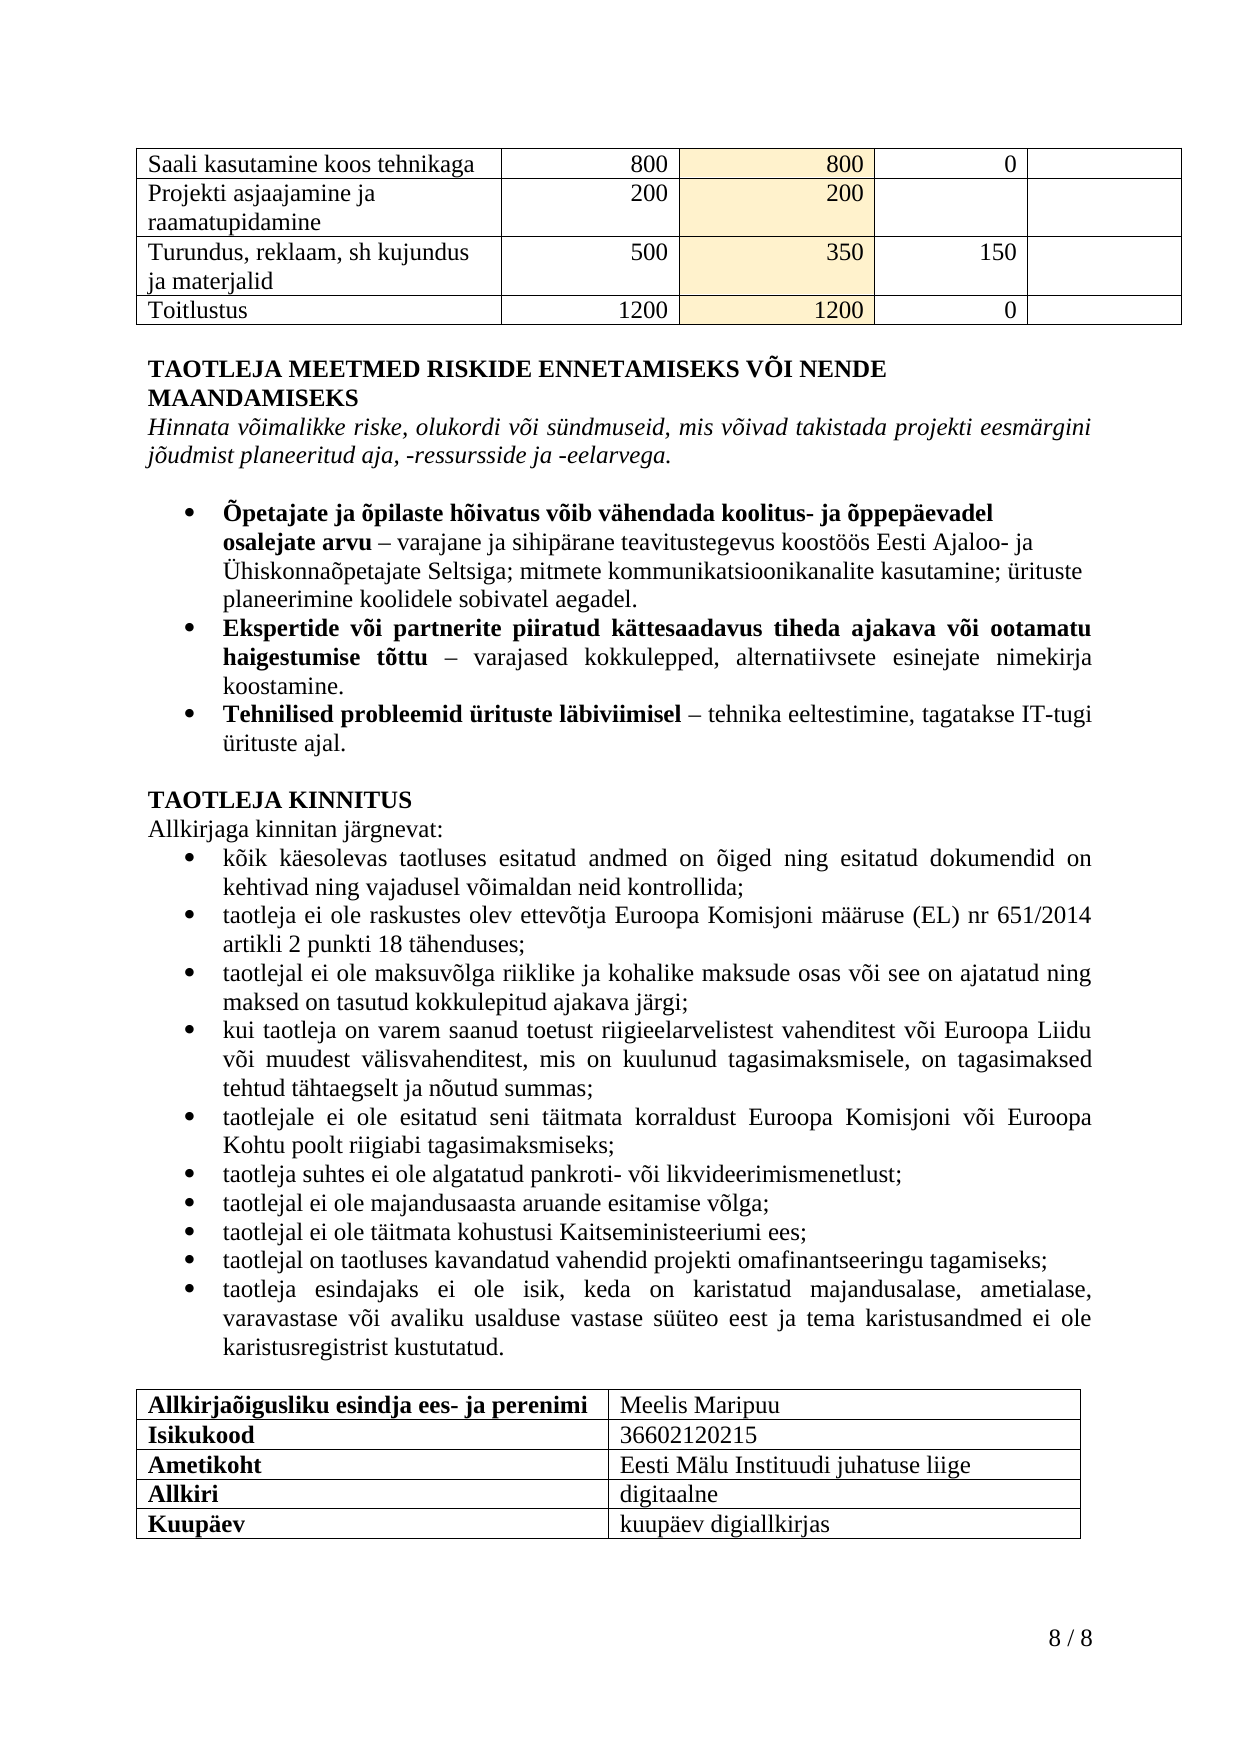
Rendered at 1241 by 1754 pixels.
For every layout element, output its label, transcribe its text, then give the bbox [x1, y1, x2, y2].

text Hinnata võimalikke riske, olukordi või sündmuseid, mis võivad takistada projekti eesmärgini jõudmist planeeritud aja, -ressursside ja -eelarvega. [148, 412, 1093, 469]
table_cell 200 [680, 179, 874, 236]
list kui taotleja on varem saanud toetust riigieelarvelistest vahenditest või Euroopa Liidu või muudest välisvahenditest, mis on kuulunud tagasimaksmisele, on tagasimaksed tehtud tähtaegselt ja nõutud summas; [185, 1015, 1093, 1102]
list taotleja esindajaks ei ole isik, keda on karistatud majandusalase, ametialase, varavastase või avaliku usalduse vastase süüteo eest ja tema karistusandmed ei ole karistusregistrist kustutatud. [185, 1274, 1093, 1360]
text TAOTLEJA MEETMED RISKIDE ENNETAMISEKS VÕI NENDE MAANDAMISEKS [148, 354, 1093, 412]
list Ekspertide või partnerite piiratud kättesaadavus tiheda ajakava või ootamatu haigestumise tõttu – varajased kokkulepped, alternatiivsete esinejate nimekirja koostamine. [185, 613, 1093, 699]
table_cell Isikukood [137, 1420, 608, 1449]
text TAOTLEJA KINNITUS [148, 785, 1093, 814]
table_header Meelis Maripuu [609, 1390, 1080, 1419]
list taotlejale ei ole esitatud seni täitmata korraldust Euroopa Komisjoni või Euroopa Kohtu poolt riigiabi tagasimaksmiseks; [185, 1102, 1093, 1159]
table_cell Ametikoht [137, 1450, 608, 1478]
list Tehnilised probleemid ürituste läbiviimisel – tehnika eeltestimine, tagatakse IT-tugi ürituste ajal. [185, 699, 1093, 757]
list taotlejal on taotluses kavandatud vahendid projekti omafinantseeringu tagamiseks; [185, 1245, 1093, 1274]
table_cell 0 [875, 149, 1027, 177]
table_cell [1028, 149, 1181, 177]
table_cell 350 [680, 237, 874, 294]
list taotleja suhtes ei ole algatatud pankroti- või likvideerimismenetlust; [185, 1159, 1093, 1188]
table_cell [1028, 179, 1181, 236]
table_cell 500 [502, 237, 679, 294]
table_cell Eesti Mälu Instituudi juhatuse liige [609, 1450, 1080, 1478]
table_cell Toitlustus [137, 296, 501, 324]
table_cell Kuupäev [137, 1509, 608, 1538]
list Õpetajate ja õpilaste hõivatus võib vähendada koolitus- ja õppepäevadel osalejate arvu – varajane ja sihipärane teavitustegevus koostöös Eesti Ajaloo- ja Ühiskonnaõpetajate Seltsiga; mitmete kommunikatsioonikanalite kasutamine; ürituste planeerimine koolidele sobivatel aegadel. [185, 498, 1093, 613]
table_cell 0 [875, 296, 1027, 324]
table_cell 1200 [502, 296, 679, 324]
text Allkirjaga kinnitan järgnevat: [148, 814, 1093, 843]
table_cell 200 [502, 179, 679, 236]
list taotlejal ei ole maksuvõlga riiklike ja kohalike maksude osas või see on ajatatud ning maksed on tasutud kokkulepitud ajakava järgi; [185, 958, 1093, 1015]
table_cell 1200 [680, 296, 874, 324]
table_cell 150 [875, 237, 1027, 294]
list taotlejal ei ole majandusaasta aruande esitamise võlga; [185, 1188, 1093, 1217]
table_cell digitaalne [609, 1480, 1080, 1508]
table_cell Allkiri [137, 1480, 608, 1508]
table_cell kuupäev digiallkirjas [609, 1509, 1080, 1538]
table_cell 36602120215 [609, 1420, 1080, 1449]
list kõik käesolevas taotluses esitatud andmed on õiged ning esitatud dokumendid on kehtivad ning vajadusel võimaldan neid kontrollida; [185, 843, 1093, 900]
table_cell 800 [680, 149, 874, 177]
table_cell Projekti asjaajamine ja raamatupidamine [137, 179, 501, 236]
list taotlejal ei ole täitmata kohustusi Kaitseministeeriumi ees; [185, 1217, 1093, 1245]
list taotleja ei ole raskustes olev ettevõtja Euroopa Komisjoni määruse (EL) nr 651/2014 artikli 2 punkti 18 tähenduses; [185, 900, 1093, 958]
table_cell [1028, 237, 1181, 294]
table_cell [875, 179, 1027, 236]
table_cell [1028, 296, 1181, 324]
table_cell Saali kasutamine koos tehnikaga [137, 149, 501, 177]
table_cell Turundus, reklaam, sh kujundus ja materjalid [137, 237, 501, 294]
table_header Allkirjaõigusliku esindja ees- ja perenimi [137, 1390, 608, 1419]
table_cell 800 [502, 149, 679, 177]
